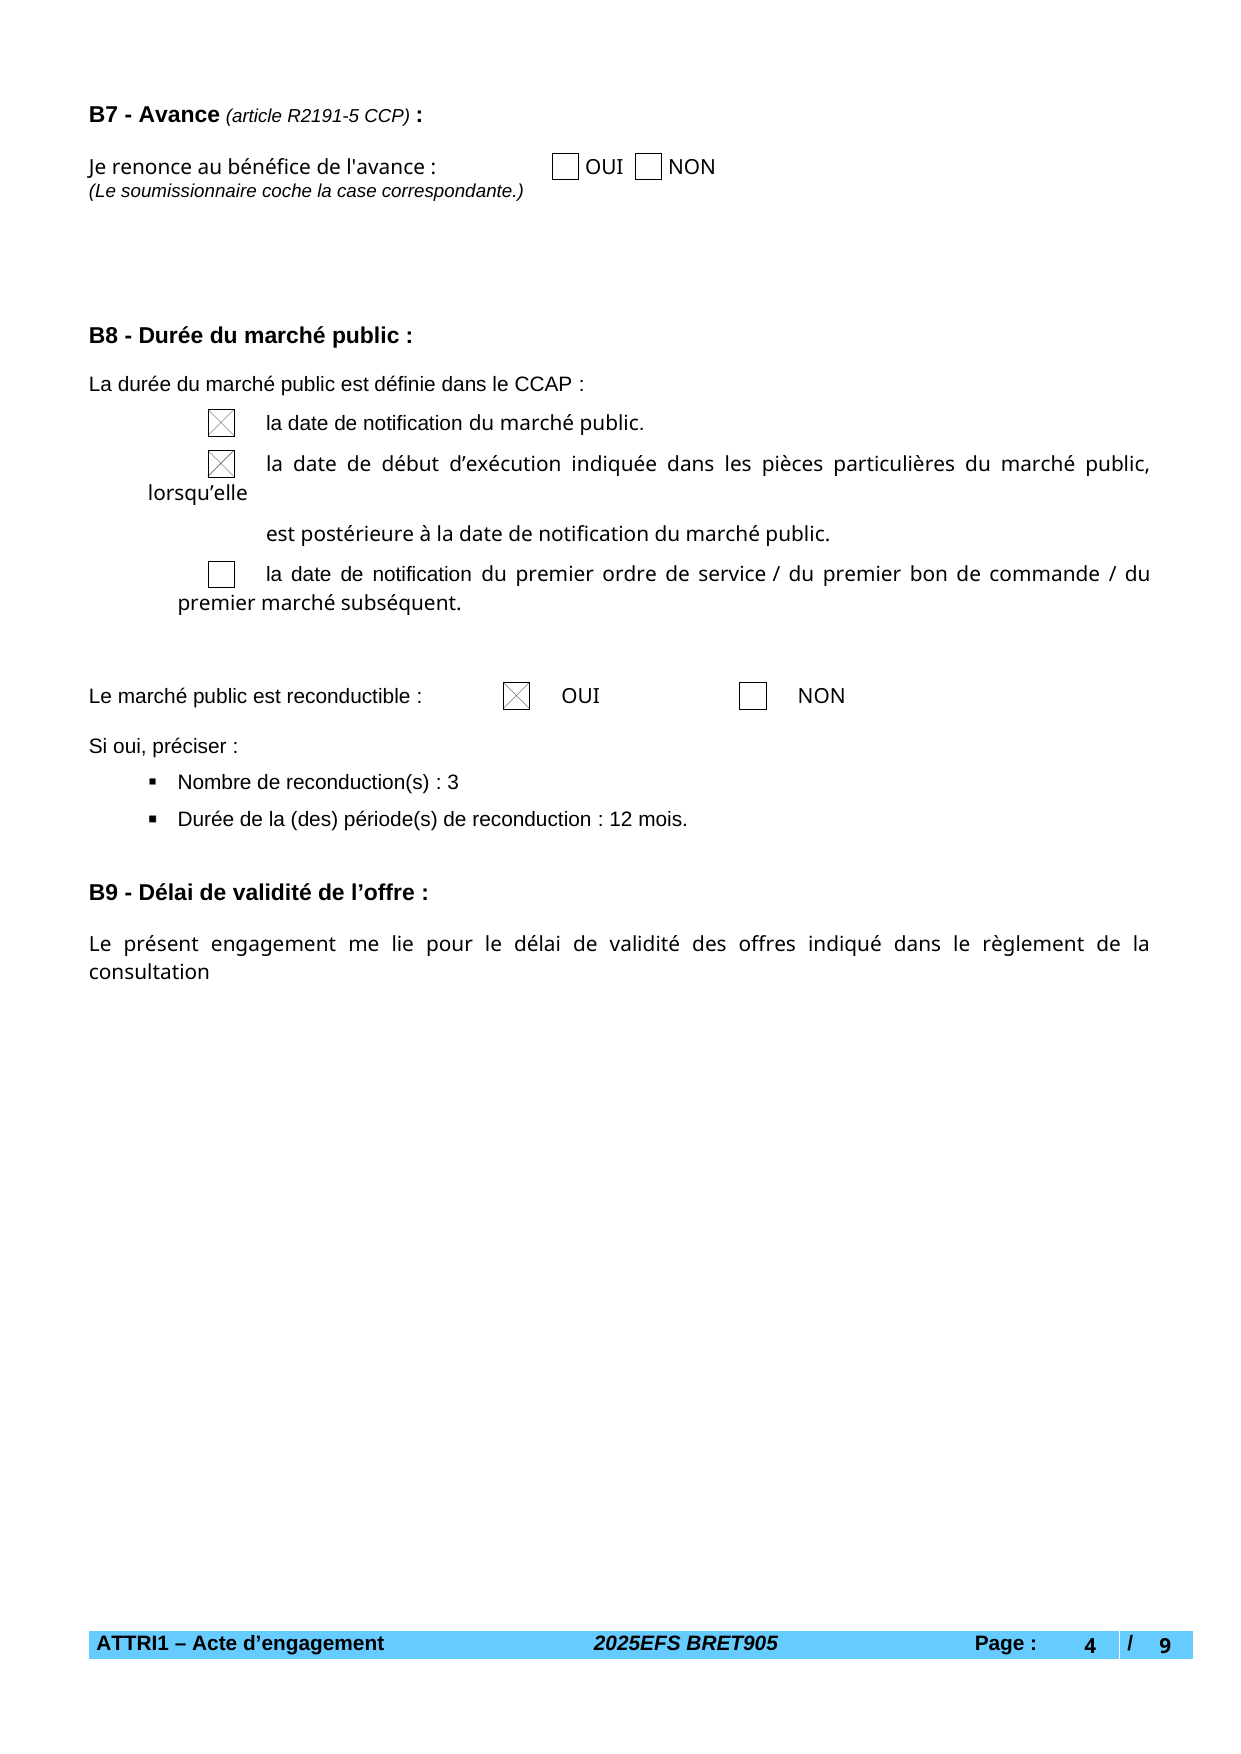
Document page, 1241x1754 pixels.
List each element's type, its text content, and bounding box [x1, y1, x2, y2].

text Le marché public est reconductible : OUI NON [89, 681, 1152, 710]
list Durée de la (des) période(s) de reconduction : 12 mois. [148, 807, 1152, 831]
text la date de début d’exécution indiquée dans les pièces particulières du marché public, lorsqu’elle [148, 449, 1152, 506]
text Je renonce au bénéfice de l'avance : OUI NON [89, 152, 1152, 180]
text la date de notification du marché public. [148, 408, 1152, 437]
subtitle B8 - Durée du marché public : [89, 322, 1152, 348]
text La durée du marché public est définie dans le CCAP : [89, 372, 1152, 396]
text B9 - Délai de validité de l’offre : [89, 879, 1152, 905]
text Si oui, préciser : [89, 734, 1152, 758]
text (Le soumissionnaire coche la case correspondante.) [89, 180, 1152, 202]
text B7 - Avance (article R2191-5 CCP) : [89, 101, 1152, 128]
list Nombre de reconduction(s) : 3 [148, 770, 1152, 794]
text la date de notification du premier ordre de service / du premier bon de commande / du premier marché subséquent. [177, 559, 1152, 616]
text est postérieure à la date de notification du marché public. [148, 519, 1152, 547]
text Le présent engagement me lie pour le délai de validité des offres indiqué dans le règlement de la consultation [89, 929, 1152, 986]
